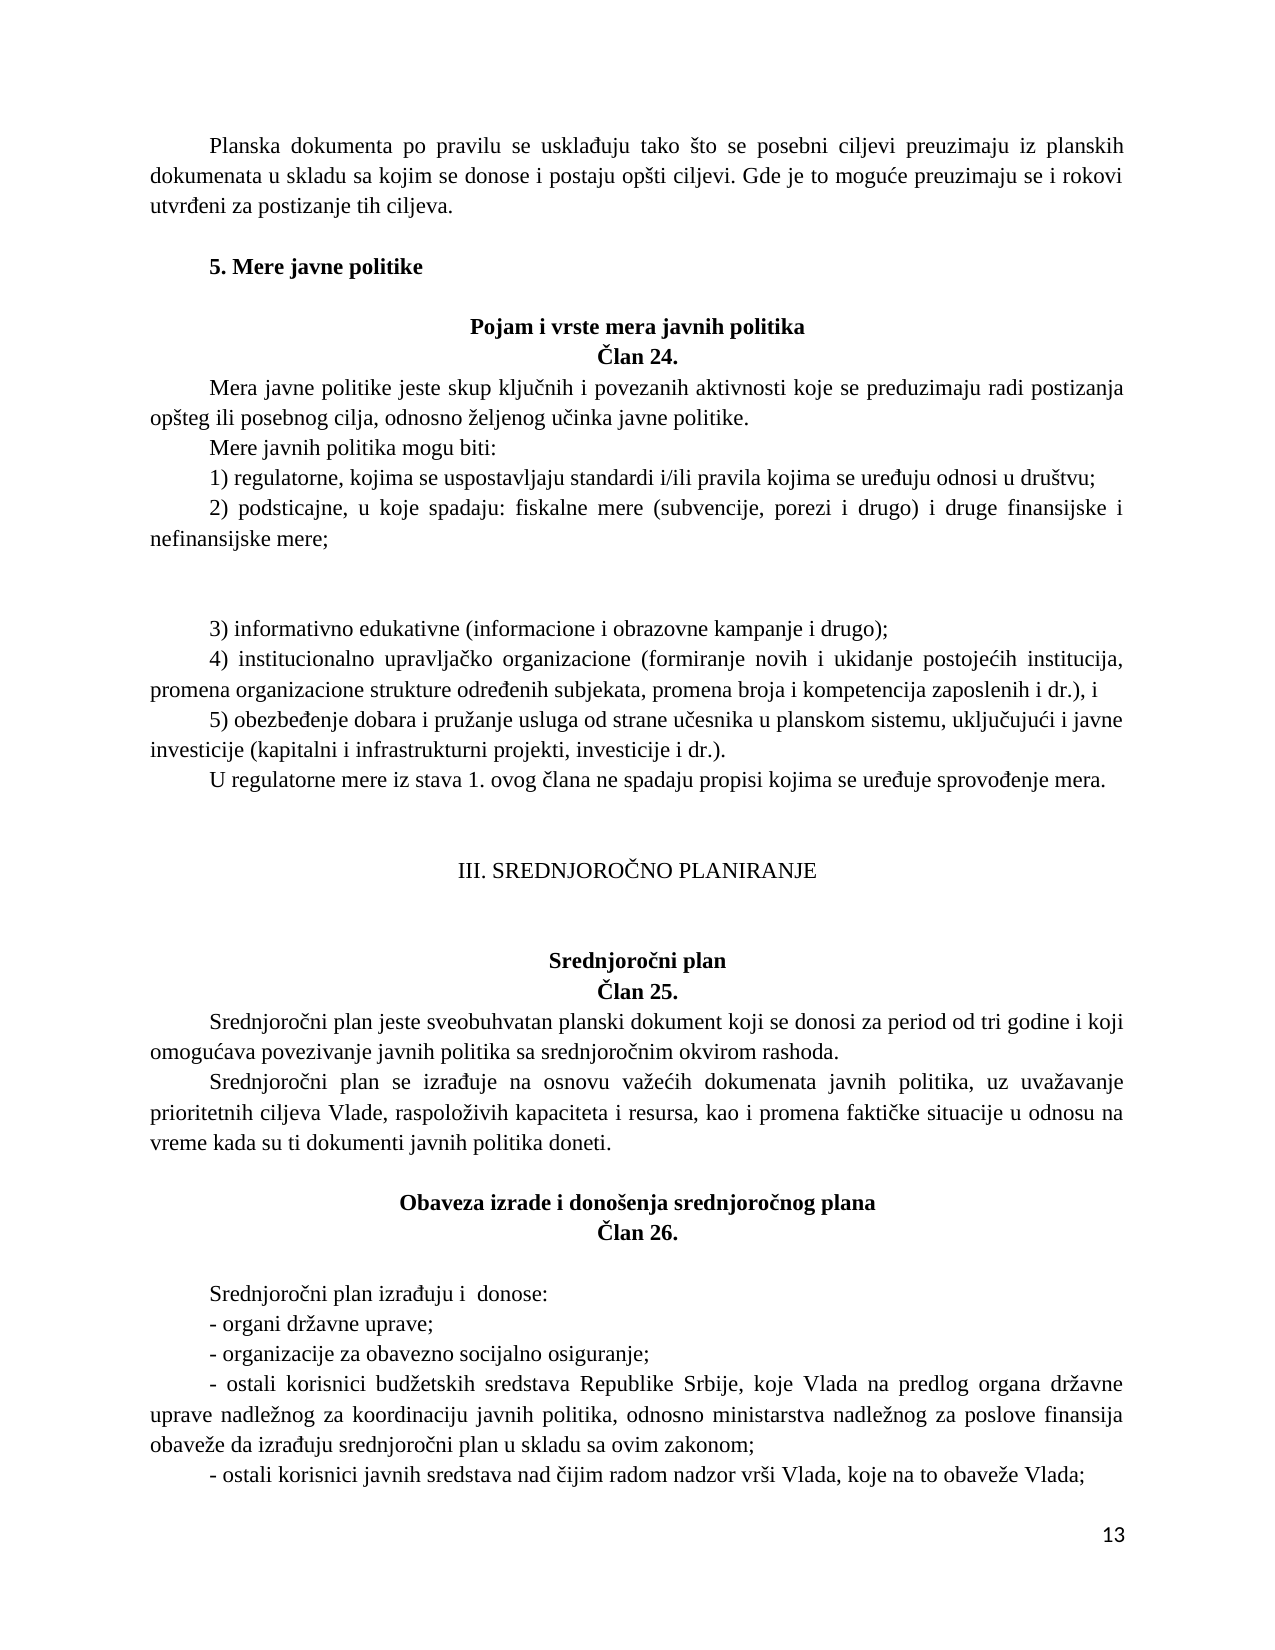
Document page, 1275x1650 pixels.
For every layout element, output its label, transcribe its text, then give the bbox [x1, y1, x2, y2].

list Mera javne politike jeste skup ključnih i povezanih aktivnosti koje se preduzimaju radi postizanja opšteg ili posebnog cilja, odnosno željenog učinka javne politike. [150, 374, 1125, 430]
list - ostali korisnici budžetskih sredstava Republike Srbije, koje Vlada na predlog organa državne uprave nadležnog za koordinaciju javnih politika, odnosno ministarstva nadležnog za poslove finansija obaveže da izrađuju srednjoročni plan u skladu sa ovim zakonom; [150, 1371, 1125, 1457]
text Planska dokumenta po pravilu se usklađuju tako što se posebni ciljevi preuzimaju iz planskih dokumenata u skladu sa kojim se donose i postaju opšti ciljevi. Gde je to moguće preuzimaju se i rokovi utvrđeni za postizanje tih ciljeva. [150, 132, 1125, 219]
text III. SREDNJOROČNO PLANIRANJE [150, 857, 1125, 883]
list - organi državne uprave; [150, 1310, 1125, 1336]
list 1) regulatorne, kojima se uspostavljaju standardi i/ili pravila kojima se uređuju odnosi u društvu; [150, 464, 1125, 491]
list Član 24. [150, 343, 1125, 370]
list 2) podsticajne, u koje spadaju: fiskalne mere (subvencije, porezi i drugo) i druge finansijske i nefinansijske mere; [150, 494, 1125, 551]
text Srednjoročni plan jeste sveobuhvatan planski dokument koji se donosi za period od tri godine i koji omogućava povezivanje javnih politika sa srednjoročnim okvirom rashoda. [150, 1008, 1125, 1064]
list 3) informativno edukativne (informacione i obrazovne kampanje i drugo); [150, 615, 1125, 642]
list Pojam i vrste mera javnih politika [150, 313, 1125, 339]
text 5. Mere javne politike [150, 253, 1125, 279]
list - ostali korisnici javnih sredstava nad čijim radom nadzor vrši Vlada, koje na to obaveže Vlada; [150, 1461, 1125, 1487]
list 4) institucionalno upravljačko organizacione (formiranje novih i ukidanje postojećih institucija, promena organizacione strukture određenih subjekata, promena broja i kompetencija zaposlenih i dr.), i [150, 646, 1125, 702]
list 5) obezbeđenje dobara i pružanje usluga od strane učesnika u planskom sistemu, uključujući i javne investicije (kapitalni i infrastrukturni projekti, investicije i dr.). [150, 706, 1125, 762]
text Član 26. [150, 1219, 1125, 1246]
list Član 25. [150, 978, 1125, 1004]
list - organizacije za obavezno socijalno osiguranje; [150, 1340, 1125, 1367]
list Srednjoročni plan izrađuju i donose: [150, 1280, 1125, 1306]
list U regulatorne mere iz stava 1. ovog člana ne spadaju propisi kojima se uređuje sprovođenje mera. [150, 766, 1125, 793]
list Srednjoročni plan [150, 948, 1125, 974]
text Srednjoročni plan se izrađuje na osnovu važećih dokumenata javnih politika, uz uvažavanje prioritetnih ciljeva Vlade, raspoloživih kapaciteta i resursa, kao i promena faktičke situacije u odnosu na vreme kada su ti dokumenti javnih politika doneti. [150, 1068, 1125, 1155]
list Obaveza izrade i donošenja srednjoročnog plana [150, 1189, 1125, 1216]
list Mere javnih politika mogu biti: [150, 434, 1125, 460]
